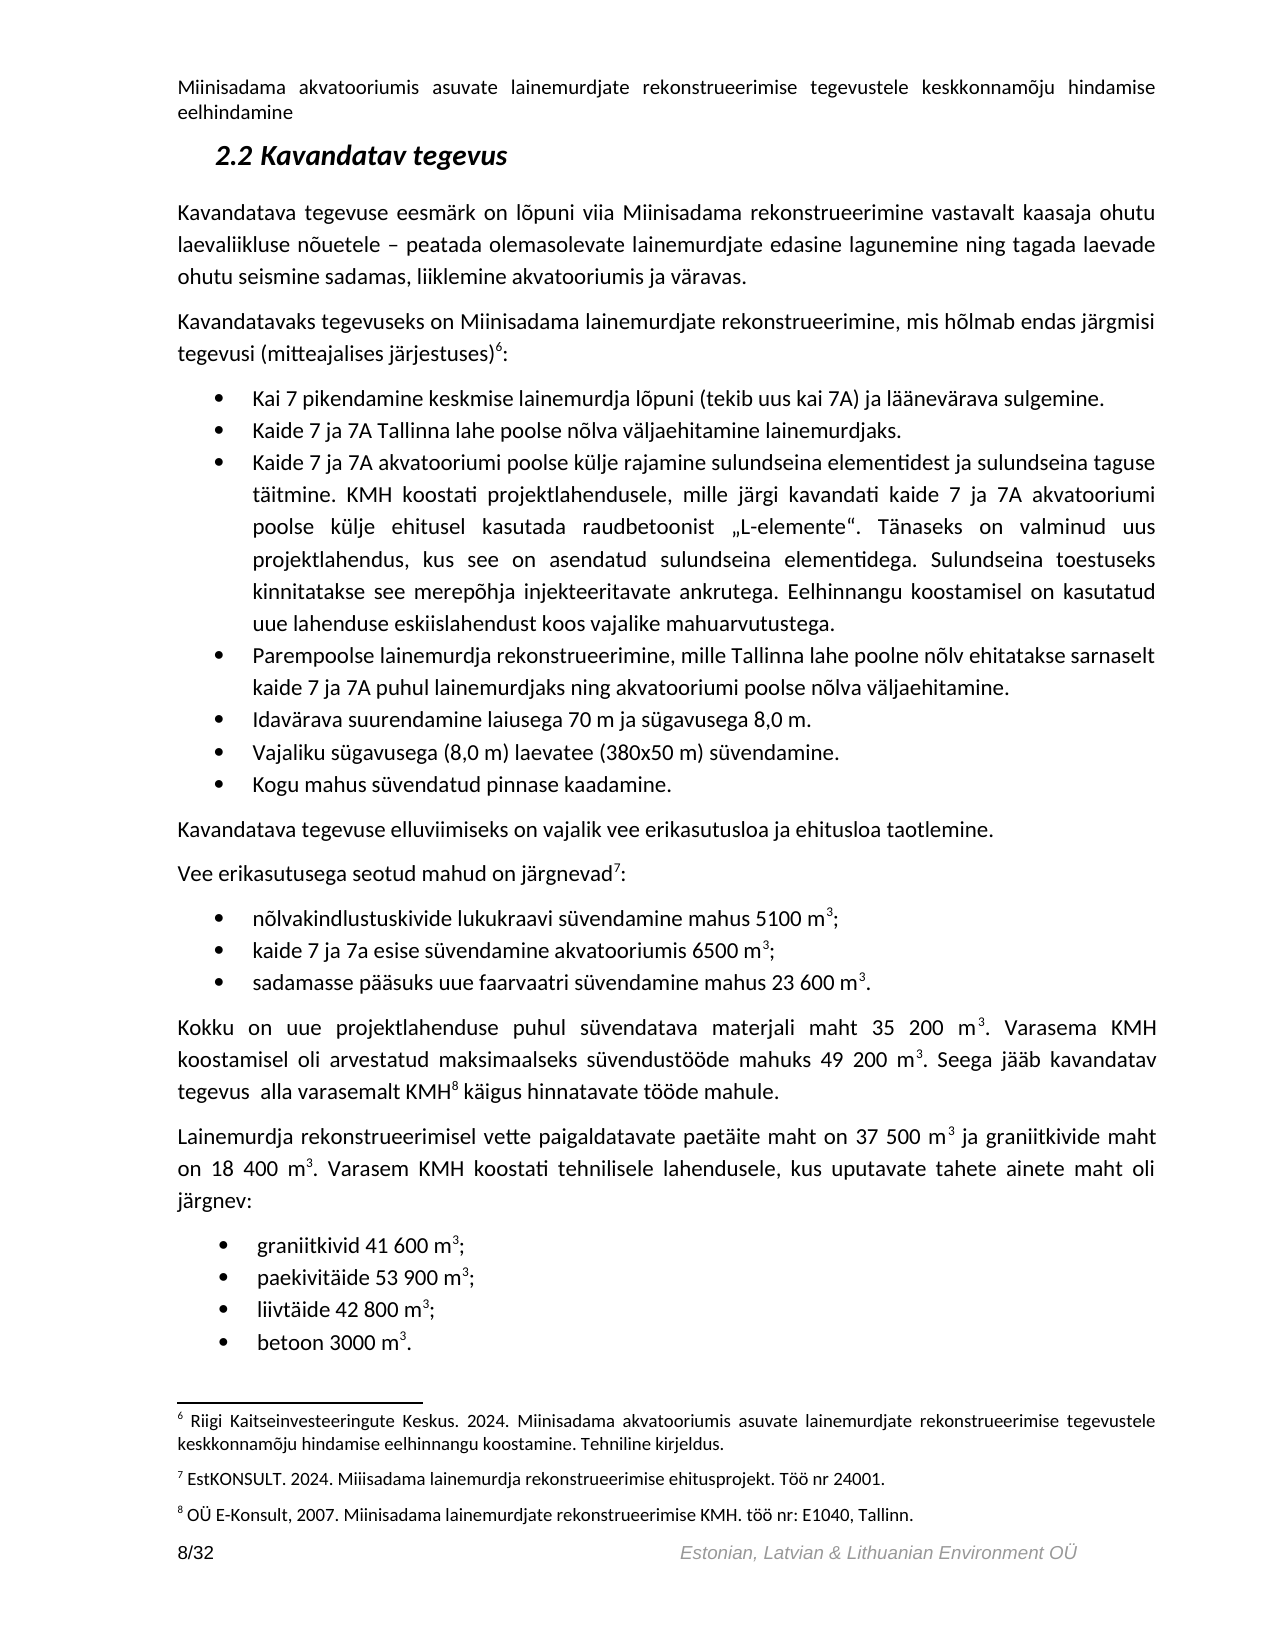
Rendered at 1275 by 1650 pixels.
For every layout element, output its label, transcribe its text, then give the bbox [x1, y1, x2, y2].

list paekivitäide 53 900 m3; [219, 1263, 1157, 1291]
text Vee erikasutusega seotud mahud on järgnevad: [177, 859, 1157, 887]
list Kai 7 pikendamine keskmise lainemurdja lõpuni (tekib uus kai 7A) ja läänevärava sulgemine. [215, 384, 1157, 412]
list Kaide 7 ja 7A akvatooriumi poolse külje rajamine sulundseina elementidest ja sulundseina taguse täitmine. KMH koostati projektlahendusele, mille järgi kavandati kaide 7 ja 7A akvatooriumi poolse külje ehitusel kasutada raudbetoonist „L-elemente“. Tänaseks on valminud uus projektlahendus, kus see on asendatud sulundseina elementidega. Sulundseina toestuseks kinnitatakse see merepõhja injekteeritavate ankrutega. Eelhinnangu koostamisel on kasutatud uue lahenduse eskiislahendust koos vajalike mahuarvutustega. [215, 448, 1157, 637]
list Kogu mahus süvendatud pinnase kaadamine. [215, 770, 1157, 798]
list kaide 7 ja 7a esise süvendamine akvatooriumis 6500 m3; [215, 936, 1157, 964]
list liivtäide 42 800 m3; [219, 1296, 1157, 1324]
text Lainemurdja rekonstrueerimisel vette paigaldatavate paetäite maht on 37 500 m3 ja graniitkivide maht on 18 400 m3. Varasem KMH koostati tehnilisele lahendusele, kus uputavate tahete ainete maht oli järgnev: [177, 1122, 1157, 1214]
list Idavärava suurendamine laiusega 70 m ja sügavusega 8,0 m. [215, 706, 1157, 734]
subtitle Kavandatav tegevus [215, 137, 1157, 173]
text Kavandatava tegevuse eesmärk on lõpuni viia Miinisadama rekonstrueerimine vastavalt kaasaja ohutu laevaliikluse nõuetele – peatada olemasolevate lainemurdjate edasine lagunemine ning tagada laevade ohutu seismine sadamas, liiklemine akvatooriumis ja väravas. [177, 198, 1157, 290]
list graniitkivid 41 600 m3; [219, 1231, 1157, 1259]
list Kaide 7 ja 7A Tallinna lahe poolse nõlva väljaehitamine lainemurdjaks. [215, 416, 1157, 444]
list Vajaliku sügavusega (8,0 m) laevatee (380x50 m) süvendamine. [215, 738, 1157, 766]
list betoon 3000 m3. [219, 1328, 1157, 1356]
list nõlvakindlustuskivide lukukraavi süvendamine mahus 5100 m3; [215, 904, 1157, 932]
list Parempoolse lainemurdja rekonstrueerimine, mille Tallinna lahe poolne nõlv ehitatakse sarnaselt kaide 7 ja 7A puhul lainemurdjaks ning akvatooriumi poolse nõlva väljaehitamine. [215, 641, 1157, 701]
text Kavandatavaks tegevuseks on Miinisadama lainemurdjate rekonstrueerimine, mis hõlmab endas järgmisi tegevusi (mitteajalises järjestuses): [177, 307, 1157, 367]
list sadamasse pääsuks uue faarvaatri süvendamine mahus 23 600 m3. [215, 968, 1157, 996]
text Kavandatava tegevuse elluviimiseks on vajalik vee erikasutusloa ja ehitusloa taotlemine. [177, 815, 1157, 843]
text Kokku on uue projektlahenduse puhul süvendatava materjali maht 35 200 m3. Varasema KMH koostamisel oli arvestatud maksimaalseks süvendustööde mahuks 49 200 m3. Seega jääb kavandatav tegevus alla varasemalt KMH käigus hinnatavate tööde mahule. [177, 1013, 1157, 1106]
